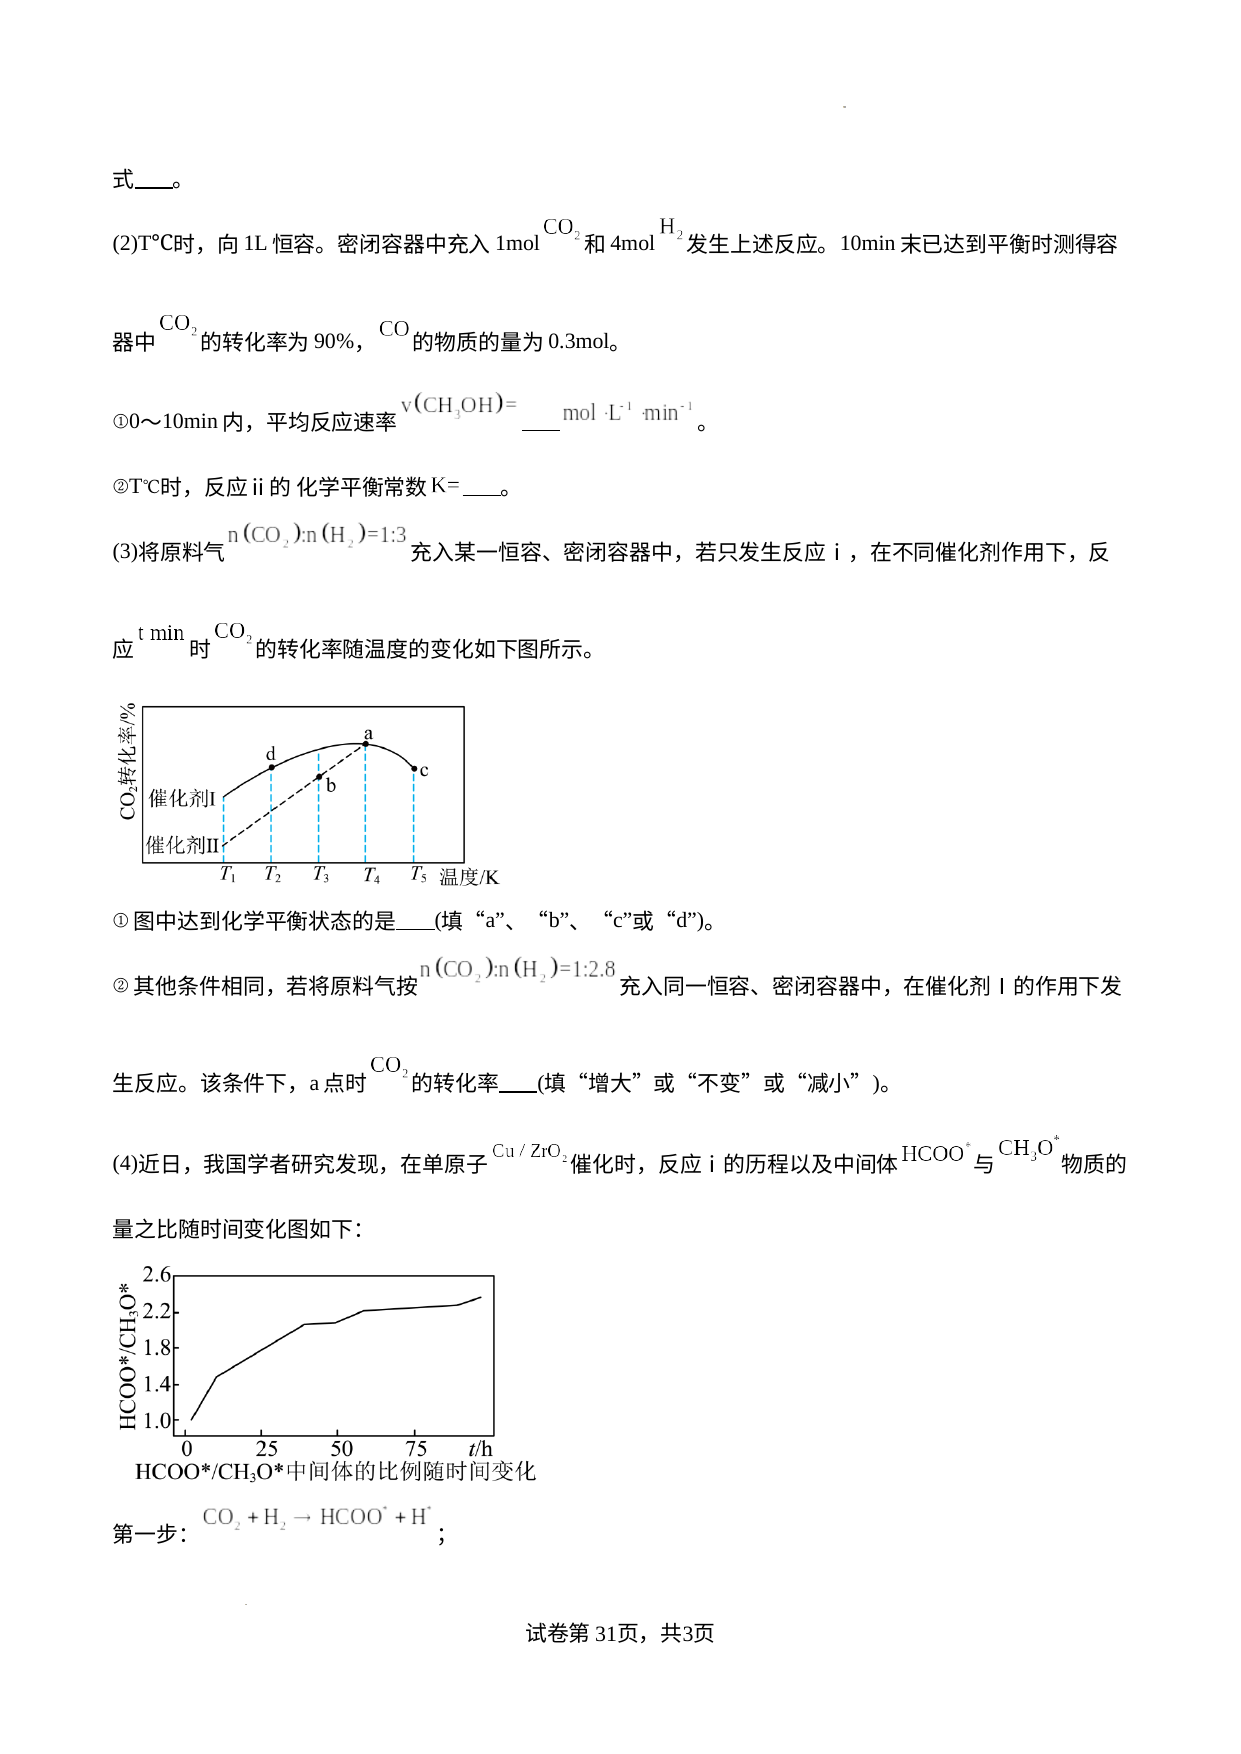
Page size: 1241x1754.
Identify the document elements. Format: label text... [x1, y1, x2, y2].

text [112, 162, 1128, 194]
text ①0～10min内，平均反应速率 。 [112, 389, 1128, 454]
text ②其他条件相同，若将原料气按充入同一恒容、密闭容器中，在催化剂Ⅰ的作用下发生反应。该条件下，a点时的转化率 (填“增大”或“不变”或“减小”)。 [112, 952, 1128, 1114]
picture [112, 697, 505, 890]
text (2)T℃时，向1L恒容。密闭容器中充入1mol和4mol发生上述反应。10min末已达到平衡时测得容器中的转化率为90%，的物质的量为0.3mol。 [112, 210, 1128, 373]
text ②T℃时，反应ⅱ的 化学平衡常数 。 [112, 469, 1128, 502]
text (3)将原料气充入某一恒容、密闭容器中，若只发生反应ⅰ，在不同催化剂作用下，反应时的转化率随温度的变化如下图所示。 [112, 518, 1128, 680]
text 第一步：； [112, 1500, 1128, 1565]
text ①图中达到化学平衡状态的是 (填“a”、“b”、“c”或“d”)。 [112, 904, 1128, 936]
picture [112, 1260, 541, 1487]
text (4)近日，我国学者研究发现，在单原子催化时，反应ⅰ的历程以及中间体与物质的量之比随时间变化图如下： [112, 1130, 1128, 1244]
